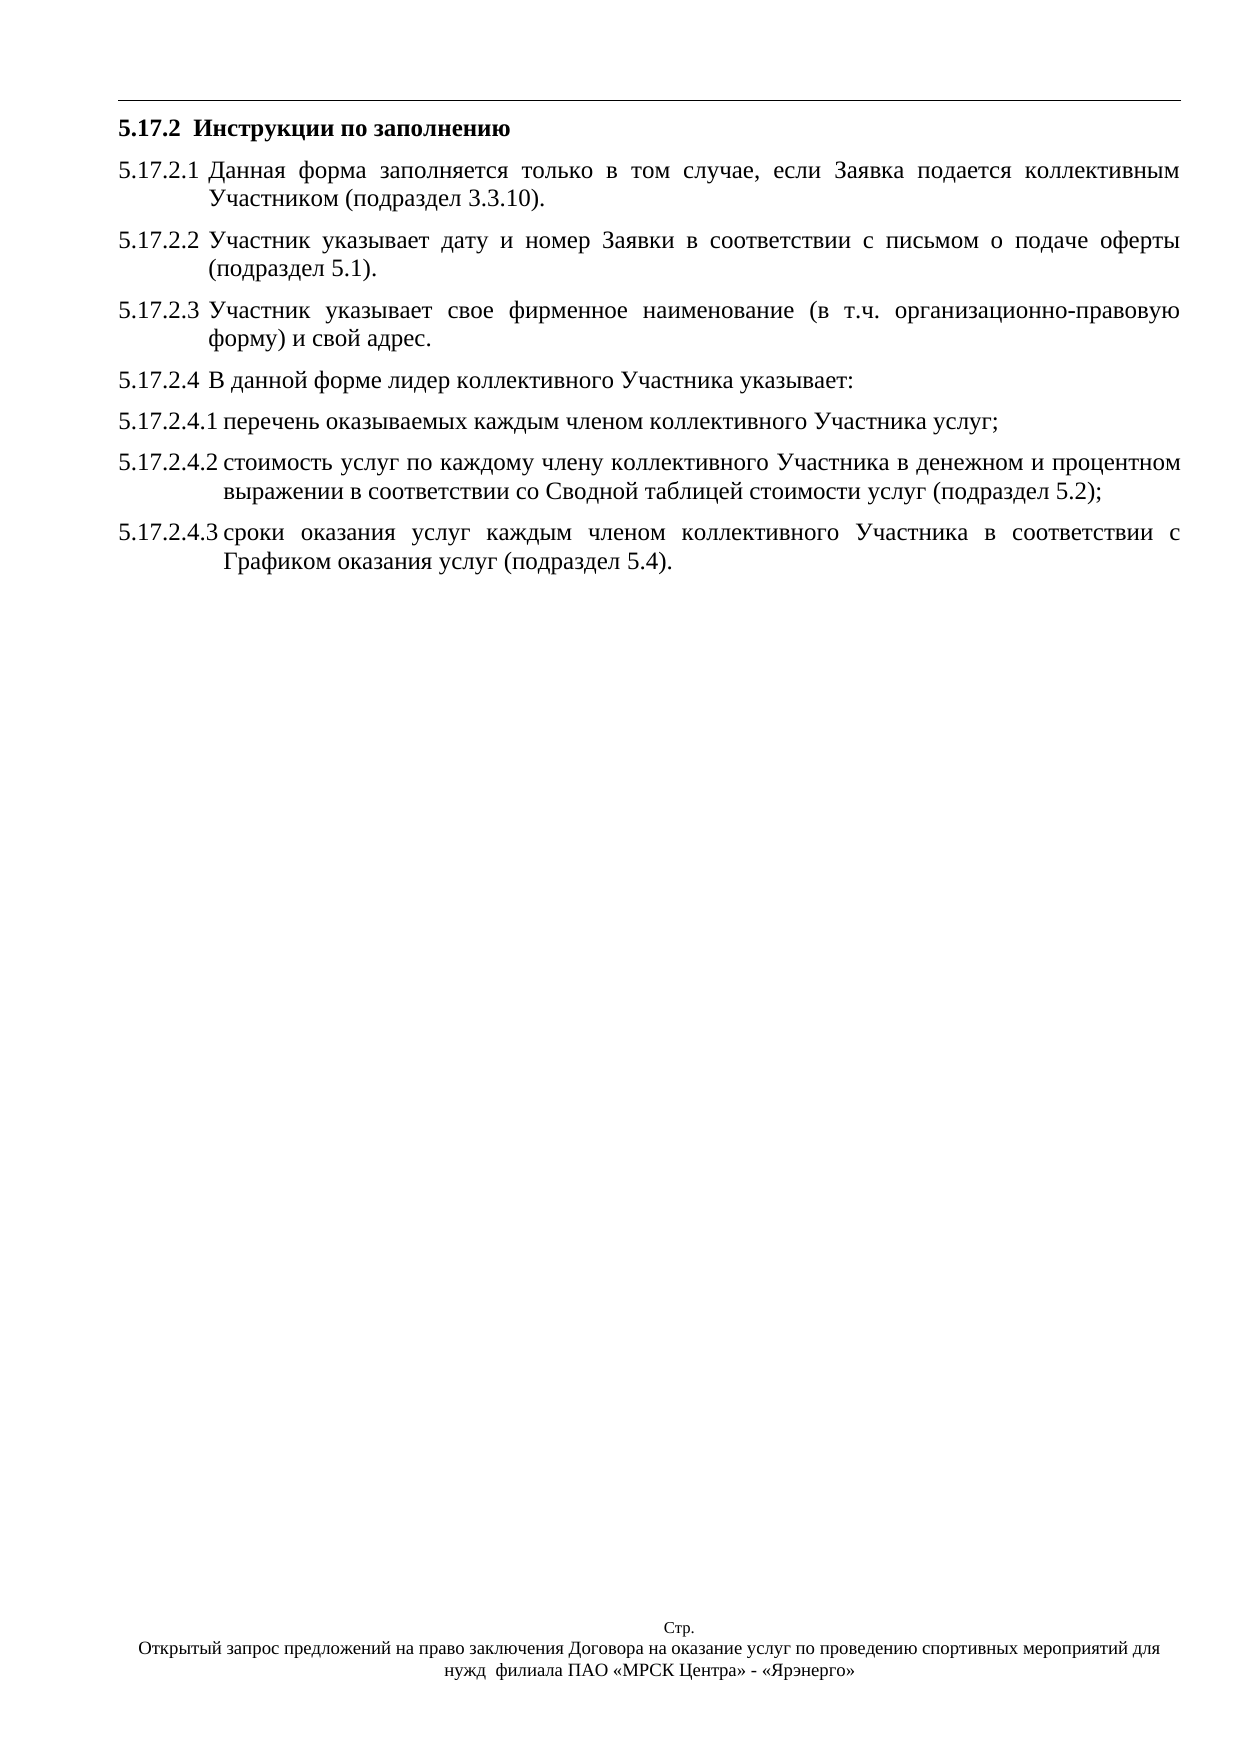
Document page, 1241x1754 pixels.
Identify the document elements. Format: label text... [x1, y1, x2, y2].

list В данной форме лидер коллективного Участника указывает: [118, 365, 1181, 393]
list перечень оказываемых каждым членом коллективного Участника услуг; [118, 406, 1181, 435]
list стоимость услуг по каждому члену коллективного Участника в денежном и процентном выражении в соответствии со Сводной таблицей стоимости услуг (подраздел 5.2); [118, 447, 1181, 505]
list Участник указывает дату и номер Заявки в соответствии с письмом о подаче оферты (подраздел 5.1). [118, 225, 1181, 282]
list сроки оказания услуг каждым членом коллективного Участника в соответствии с Графиком оказания услуг (подраздел 5.4). [118, 517, 1181, 575]
list Данная форма заполняется только в том случае, если Заявка подается коллективным Участником (подраздел 3.3.10). [118, 155, 1181, 212]
subtitle Инструкции по заполнению [118, 113, 1181, 142]
list Участник указывает свое фирменное наименование (в т.ч. организационно-правовую форму) и свой адрес. [118, 295, 1181, 352]
